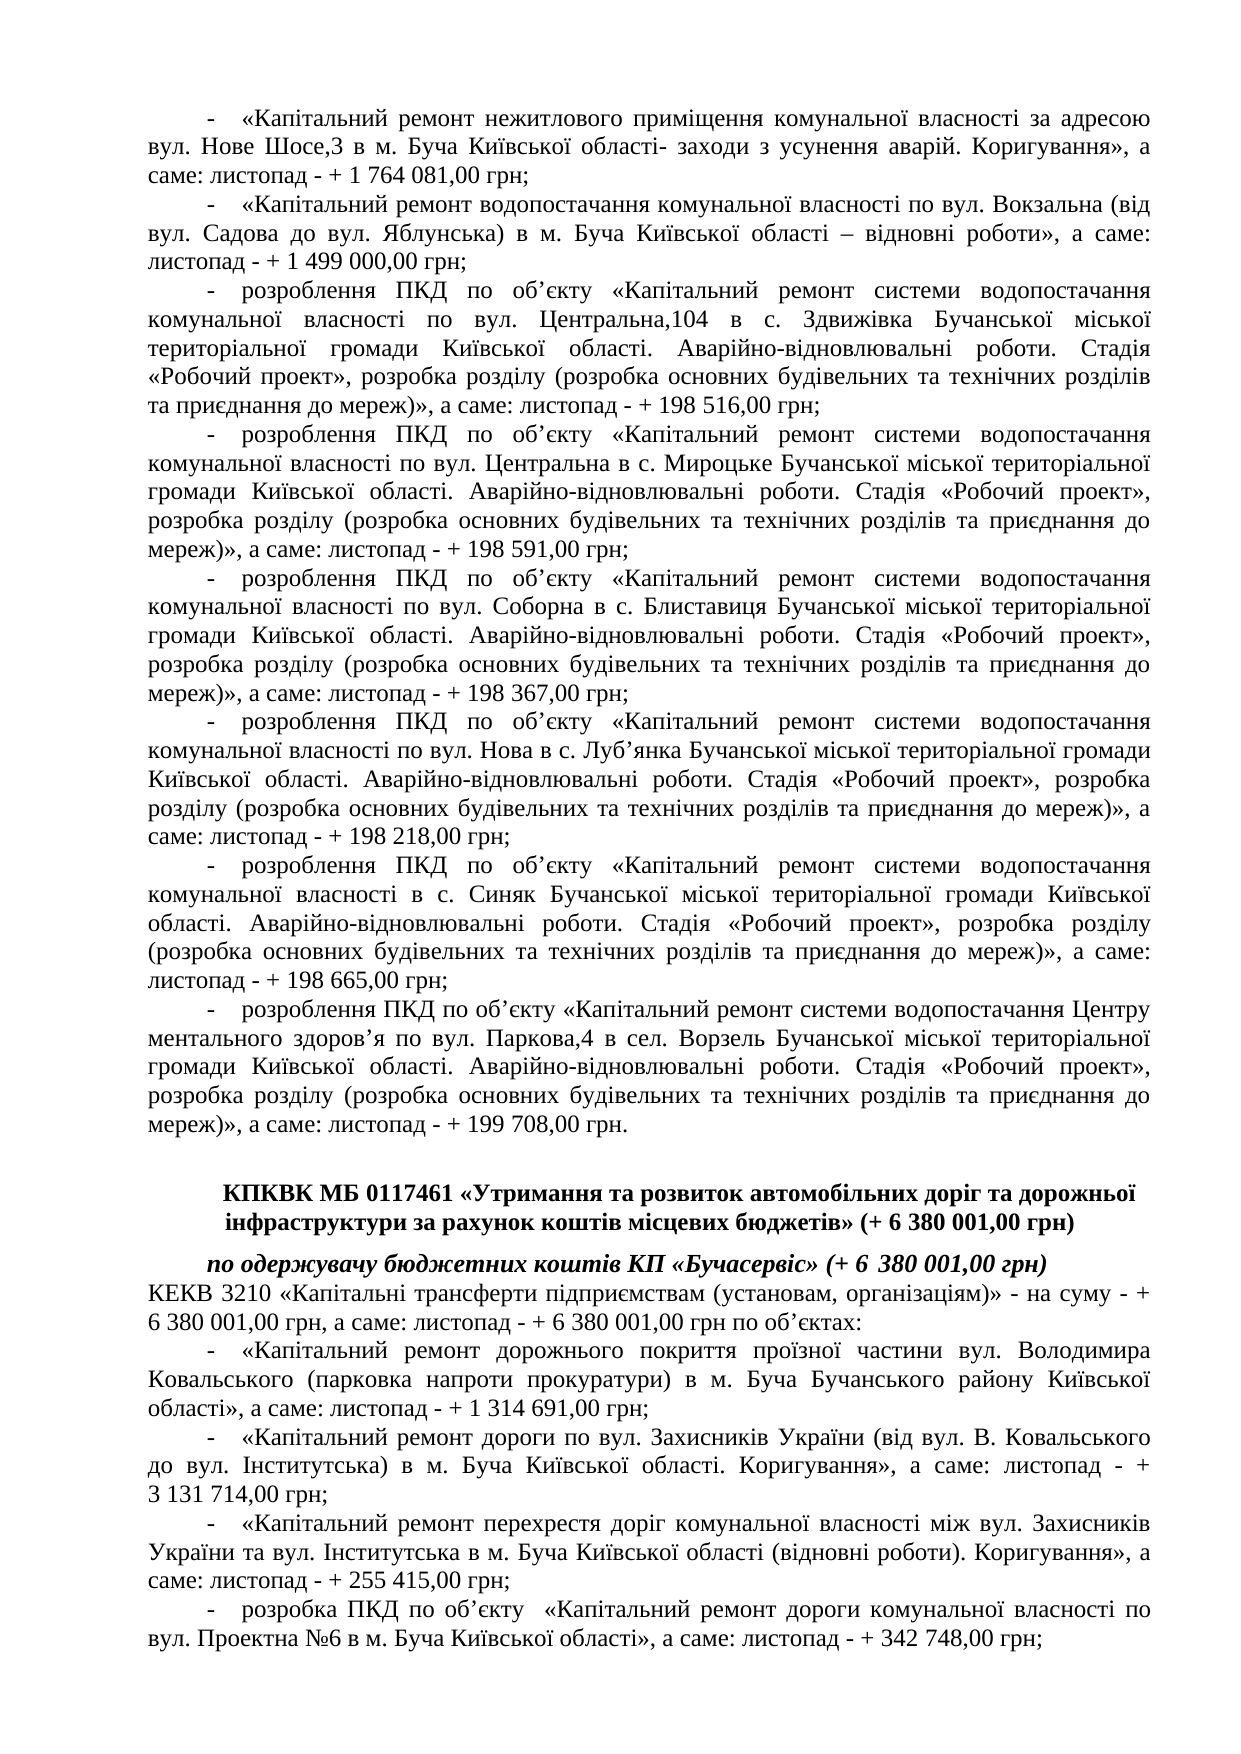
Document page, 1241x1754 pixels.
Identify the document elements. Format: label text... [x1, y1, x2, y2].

text КЕКВ 3210 «Капітальні трансферти підприємствам (установам, організаціям)» - на суму - + 6 380 001,00 грн, а саме: листопад - + 6 380 001,00 грн по об’єктах: [148, 1278, 1152, 1335]
text по одержувачу бюджетних коштів КП «Бучасервіс» (+ 6 380 001,00 грн) [148, 1248, 1152, 1278]
list розроблення ПКД по об’єкту «Капітальний ремонт системи водопостачання Центру ментального здоров’я по вул. Паркова,4 в сел. Ворзель Бучанської міської територіальної громади Київської області. Аварійно-відновлювальні роботи. Стадія «Робочий проект», розробка розділу (розробка основних будівельних та технічних розділів та приєднання до мереж)», а саме: листопад - + 199 708,00 грн. [148, 994, 1152, 1138]
list розроблення ПКД по об’єкту «Капітальний ремонт системи водопостачання комунальної власності в с. Синяк Бучанської міської територіальної громади Київської області. Аварійно-відновлювальні роботи. Стадія «Робочий проект», розробка розділу (розробка основних будівельних та технічних розділів та приєднання до мереж)», а саме: листопад - + 198 665,00 грн; [148, 850, 1152, 994]
list «Капітальний ремонт перехрестя доріг комунальної власності між вул. Захисників України та вул. Інститутська в м. Буча Київської області (відновні роботи). Коригування», а саме: листопад - + 255 415,00 грн; [148, 1508, 1152, 1594]
list розроблення ПКД по об’єкту «Капітальний ремонт системи водопостачання комунальної власності по вул. Соборна в с. Блиставиця Бучанської міської територіальної громади Київської області. Аварійно-відновлювальні роботи. Стадія «Робочий проект», розробка розділу (розробка основних будівельних та технічних розділів та приєднання до мереж)», а саме: листопад - + 198 367,00 грн; [148, 563, 1152, 706]
list «Капітальний ремонт водопостачання комунальної власності по вул. Вокзальна (від вул. Садова до вул. Яблунська) в м. Буча Київської області – відновні роботи», а саме: листопад - + 1 499 000,00 грн; [148, 189, 1152, 275]
text КПКВК МБ 0117461 «Утримання та розвиток автомобільних доріг та дорожньої інфраструктури за рахунок коштів місцевих бюджетів» (+ 6 380 001,00 грн) [148, 1178, 1152, 1236]
list розробка ПКД по об’єкту «Капітальний ремонт дороги комунальної власності по вул. Проектна №6 в м. Буча Київської області», а саме: листопад - + 342 748,00 грн; [148, 1594, 1152, 1652]
list «Капітальний ремонт нежитлового приміщення комунальної власності за адресою вул. Нове Шосе,3 в м. Буча Київської області- заходи з усунення аварій. Коригування», а саме: листопад - + 1 764 081,00 грн; [148, 103, 1152, 189]
list розроблення ПКД по об’єкту «Капітальний ремонт системи водопостачання комунальної власності по вул. Центральна в с. Мироцьке Бучанської міської територіальної громади Київської області. Аварійно-відновлювальні роботи. Стадія «Робочий проект», розробка розділу (розробка основних будівельних та технічних розділів та приєднання до мереж)», а саме: листопад - + 198 591,00 грн; [148, 419, 1152, 563]
list «Капітальний ремонт дороги по вул. Захисників України (від вул. В. Ковальського до вул. Інститутська) в м. Буча Київської області. Коригування», а саме: листопад - + 3 131 714,00 грн; [148, 1422, 1152, 1508]
list розроблення ПКД по об’єкту «Капітальний ремонт системи водопостачання комунальної власності по вул. Центральна,104 в с. Здвижівка Бучанської міської територіальної громади Київської області. Аварійно-відновлювальні роботи. Стадія «Робочий проект», розробка розділу (розробка основних будівельних та технічних розділів та приєднання до мереж)», а саме: листопад - + 198 516,00 грн; [148, 275, 1152, 419]
list розроблення ПКД по об’єкту «Капітальний ремонт системи водопостачання комунальної власності по вул. Нова в с. Луб’янка Бучанської міської територіальної громади Київської області. Аварійно-відновлювальні роботи. Стадія «Робочий проект», розробка розділу (розробка основних будівельних та технічних розділів та приєднання до мереж)», а саме: листопад - + 198 218,00 грн; [148, 706, 1152, 850]
list «Капітальний ремонт дорожнього покриття проїзної частини вул. Володимира Ковальського (парковка напроти прокуратури) в м. Буча Бучанського району Київської області», а саме: листопад - + 1 314 691,00 грн; [148, 1335, 1152, 1422]
